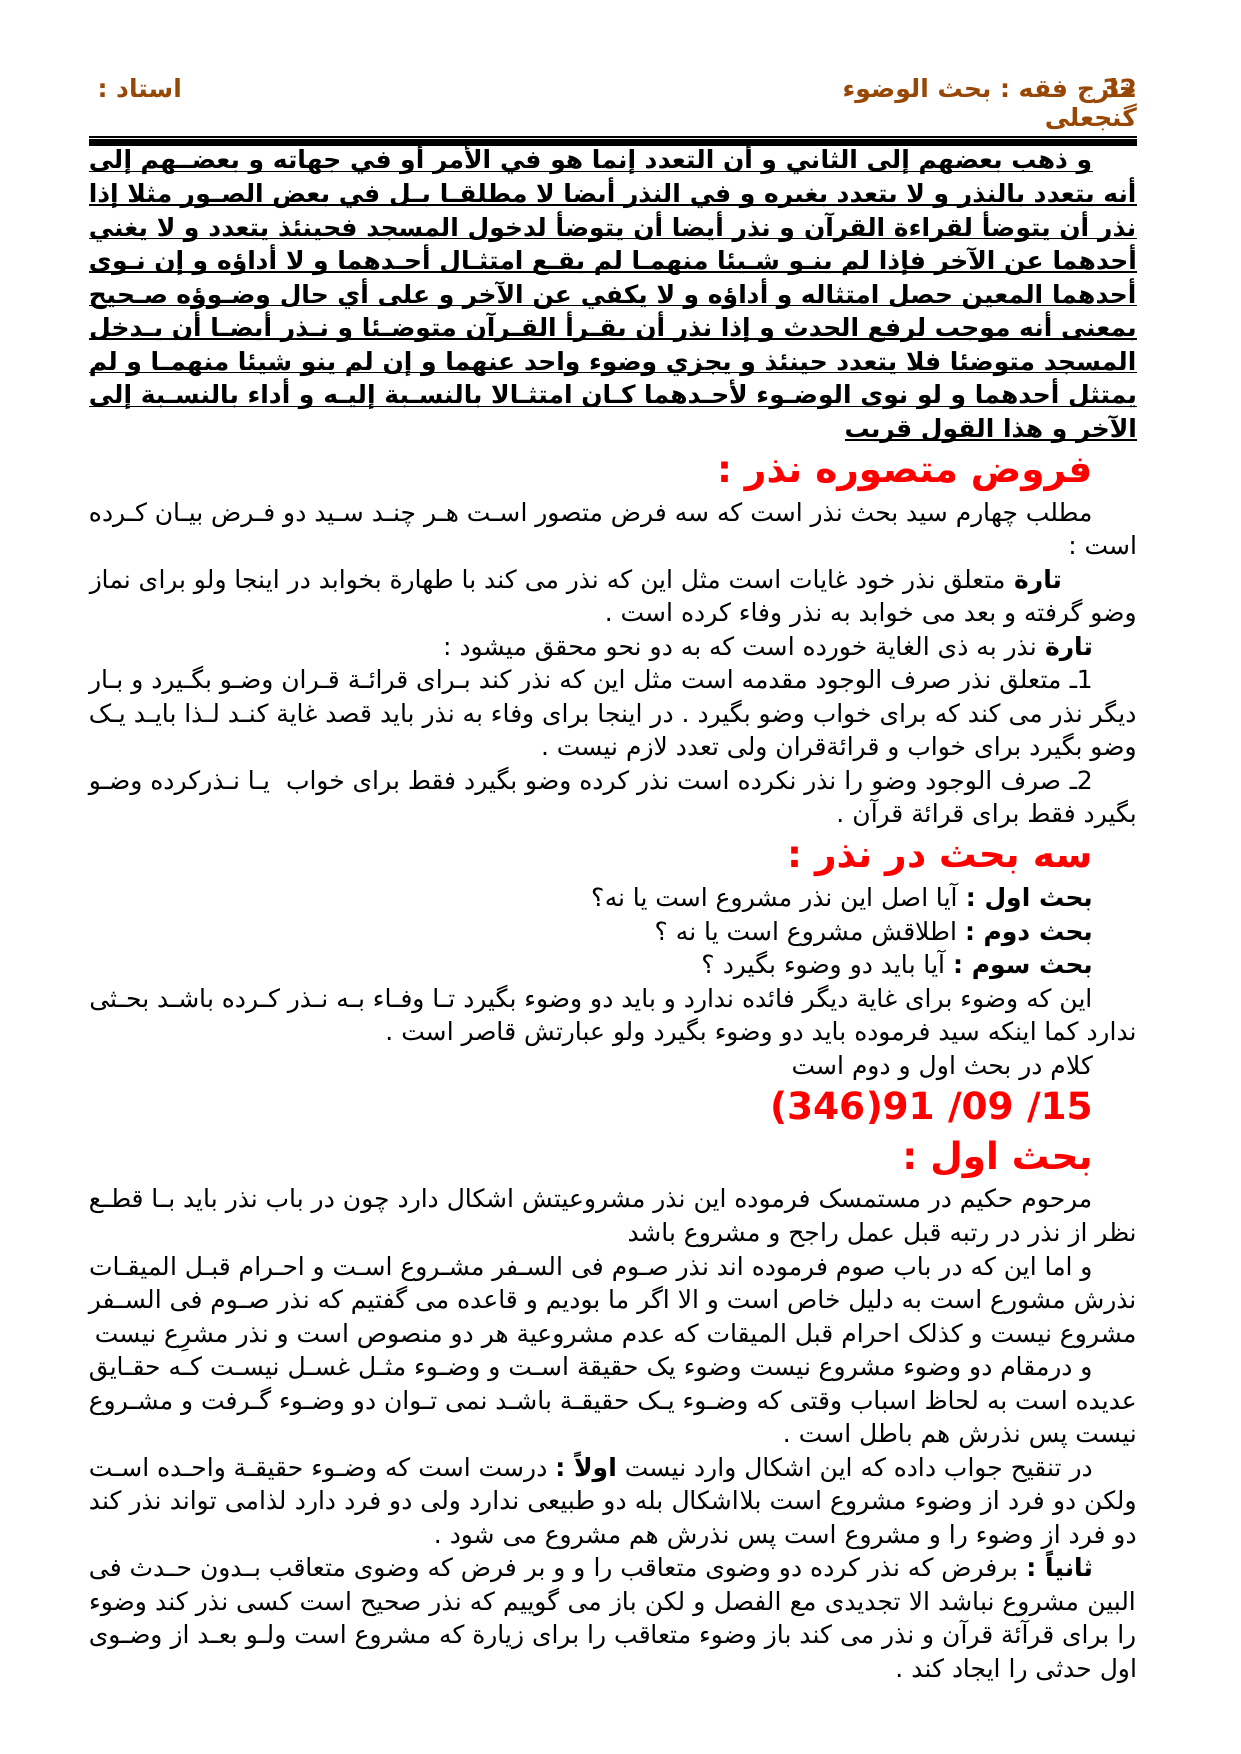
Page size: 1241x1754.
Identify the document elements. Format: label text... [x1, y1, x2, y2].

text بحث سوم : آیا باید دو وضوء بگیرد ؟ [89, 950, 1137, 979]
text بحث دوم : اطلاقش مشروع است یا نه ؟ [89, 917, 1137, 946]
text این که وضوء برای غایة دیگر فائده ندارد و باید دو وضوء بگیرد تا وفاء به نذر کرده باشد بحثی ندارد کما اینکه سید فرموده باید دو وضوء بگیرد ولو عبارتش قاصر است . [89, 984, 1137, 1047]
text مرحوم حکیم در مستمسک فرموده این نذر مشروعیتش اشکال دارد چون در باب نذر باید با قطع نظر از نذر در رتبه قبل عمل راجح و مشروع باشد [89, 1185, 1137, 1247]
text تارة متعلق نذر خود غایات است مثل این که نذر می کند با طهارة بخوابد در اینجا ولو برای نماز وضو گرفته و بعد می خوابد به نذر وفاء کرده است . [89, 565, 1137, 627]
text 1ـ متعلق نذر صرف الوجود مقدمه است مثل این که نذر کند برای قرائة قران وضو بگیرد و بار دیگر نذر می کند که برای خواب وضو بگیرد . در اینجا برای وفاء به نذر باید قصد غایة کند لذا باید یک وضو بگیرد برای خواب و قرائةقران ولی تعدد لازم نیست . [89, 665, 1137, 762]
text مطلب چهارم سید بحث نذر است که سه فرض متصور است هر چند سید دو فرض بیان کرده است : [89, 498, 1137, 560]
text فروض متصوره نذر : [89, 448, 1137, 491]
text 2ـ صرف الوجود وضو را نذر نکرده است نذر کرده وضو بگیرد فقط برای خواب یا نذرکرده وضو بگیرد فقط برای قرائة قرآن . [89, 766, 1137, 829]
text 15/ 09/ 91(346) [89, 1084, 1137, 1128]
text کلام در بحث اول و دوم است [89, 1051, 1137, 1080]
text و درمقام دو وضوء مشروع نیست وضوء یک حقیقة است و وضوء مثل غسل نیست که حقایق عدیده است به لحاظ اسباب وقتی که وضوء یک حقیقة باشد نمی توان دو وضوء گرفت و مشروع نیست پس نذرش هم باطل است . [89, 1352, 1137, 1449]
text در تنقیح جواب داده که این اشکال وارد نیست اولاً : درست است که وضوء حقیقة واحده است ولکن دو فرد از وضوء مشروع است بلااشکال بله دو طبیعی ندارد ولی دو فرد دارد لذامی تواند نذر کند دو فرد از وضوء را و مشروع است پس نذرش هم مشروع می شود . [89, 1453, 1137, 1549]
text بحث اول : آیا اصل این نذر مشروع است یا نه؟ [89, 883, 1137, 912]
text ثانیاً : برفرض که نذر کرده دو وضوی متعاقب را و و بر فرض که وضوی متعاقب بدون حدث فی البین مشروع نباشد الا تجدیدی مع الفصل و لکن باز می گوییم که نذر صحیح است کسی نذر کند وضوء را برای قرآئة قرآن و نذر می کند باز وضوء متعاقب را برای زیارة که مشروع است ولو بعد از وضوی اول حدثی را ایجاد کند . [89, 1554, 1137, 1683]
text سه بحث در نذر : [89, 833, 1137, 877]
text و اما این که در باب صوم فرموده اند نذر صوم فی السفر مشروع است و احرام قبل المیقات نذرش مشورع است به دلیل خاص است و الا اگر ما بودیم و قاعده می گفتیم که نذر صوم فی السفر مشروع نیست و کذلک احرام قبل المیقات که عدم مشروعیة هر دو منصوص است و نذر مشرِع نیست [89, 1252, 1137, 1348]
text و ذهب بعضهم إلى الثاني و أن التعدد إنما هو في الأمر أو في جهاته و بعضهم إلى أنه يتعدد بالنذر و لا يتعدد بغيره و في النذر أيضا لا مطلقا بل في بعض الصور مثلا إذا نذر أن يتوضأ لقراءة القرآن و نذر أيضا أن يتوضأ لدخول المسجد فحينئذ يتعدد و لا يغني أحدهما عن الآخر فإذا لم ينو شيئا منهما لم يقع امتثال أحدهما و لا أداؤه و إن نوى أحدهما المعين حصل امتثاله و أداؤه و لا يكفي عن الآخر و على أي حال وضوؤه صحيح بمعنى أنه موجب لرفع الحدث و إذا نذر أن يقرأ القرآن متوضئا و نذر أيضا أن يدخل المسجد متوضئا فلا يتعدد حينئذ و يجزي وضوء واحد عنهما و إن لم ينو شيئا منهما و لم يمتثل أحدهما و لو نوى الوضوء لأحدهما كان امتثالا بالنسبة إليه و أداء بالنسبة إلى الآخر و هذا القول قريب‏ [89, 146, 1137, 204]
text تارة نذر به ذی الغایة خورده است که به دو نحو محقق میشود : [89, 632, 1137, 661]
text بحث اول : [89, 1134, 1137, 1178]
